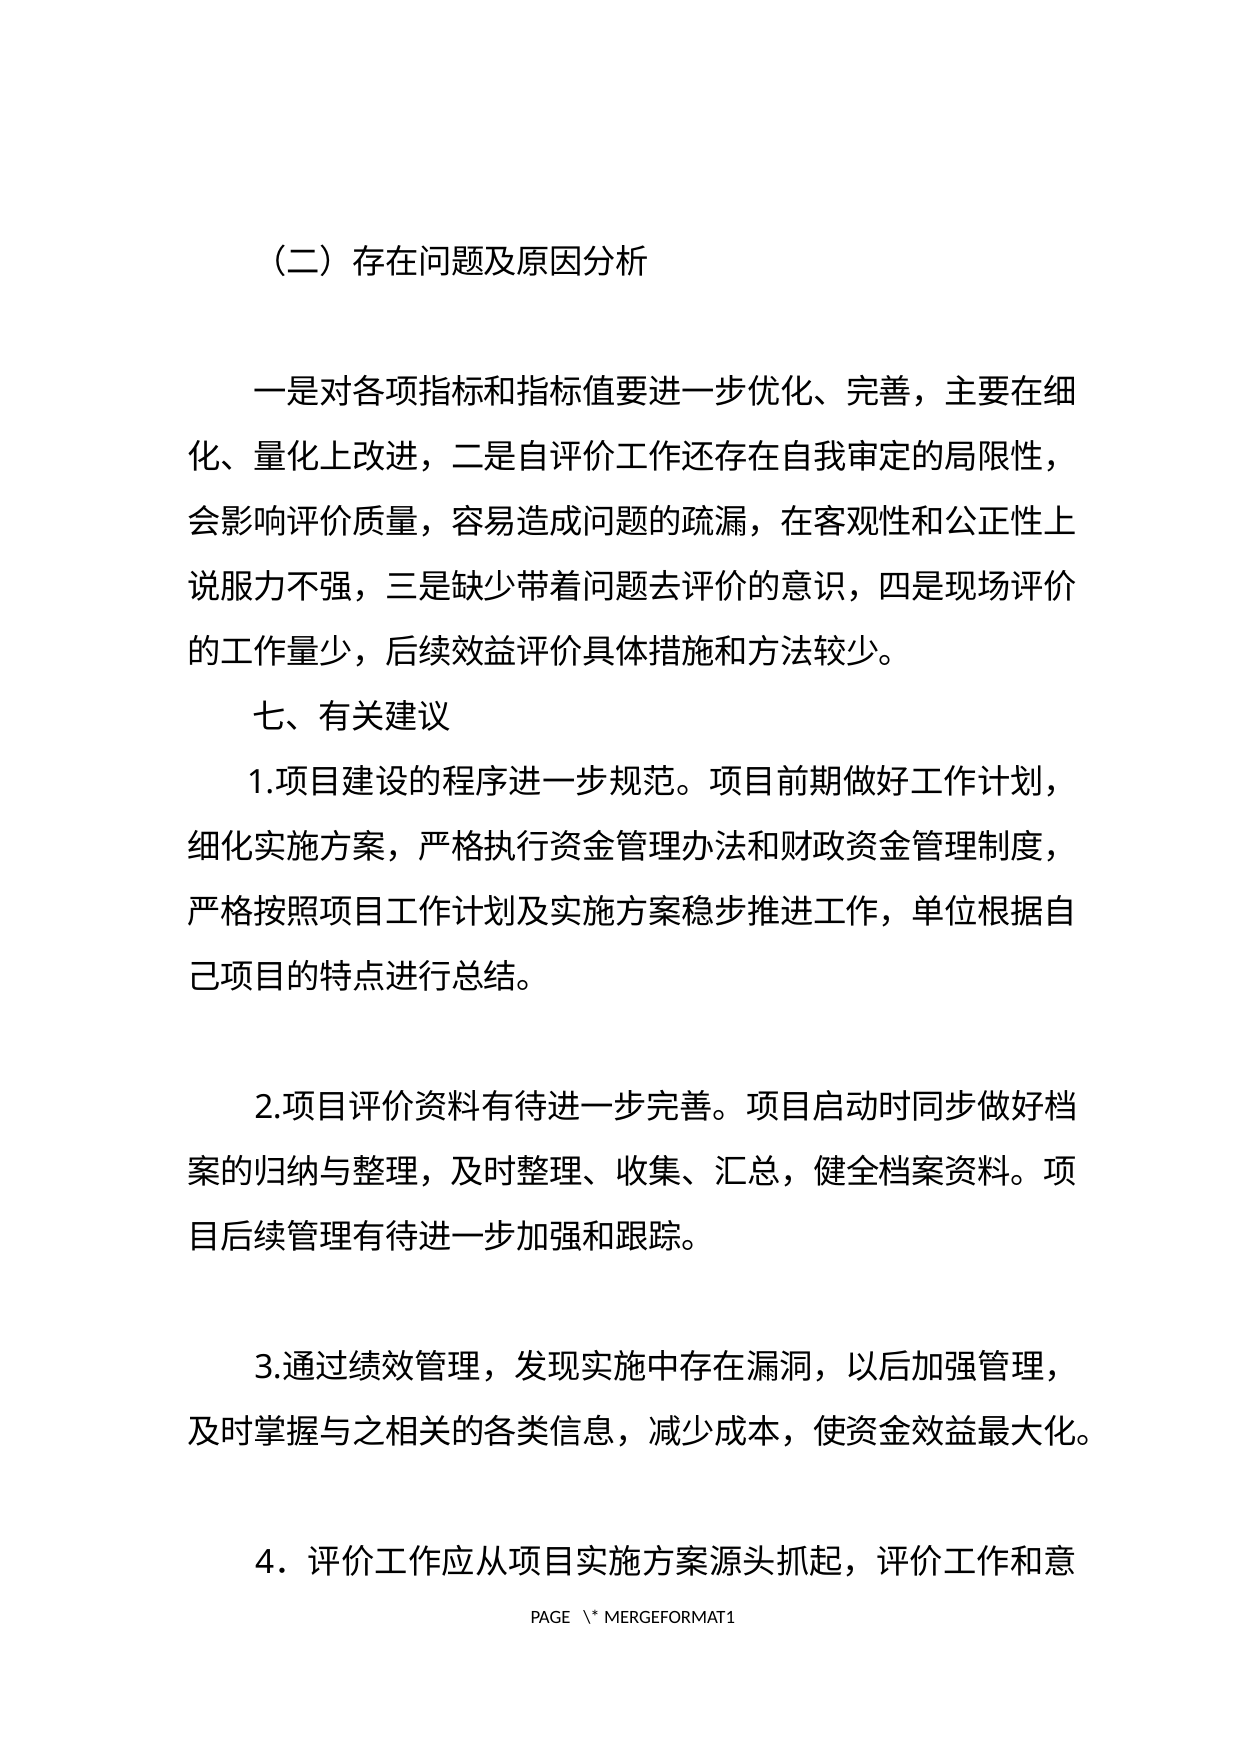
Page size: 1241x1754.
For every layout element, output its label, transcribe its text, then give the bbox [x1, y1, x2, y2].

text 七、有关建议 [187, 682, 1078, 747]
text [187, 162, 1078, 682]
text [187, 747, 1078, 1592]
